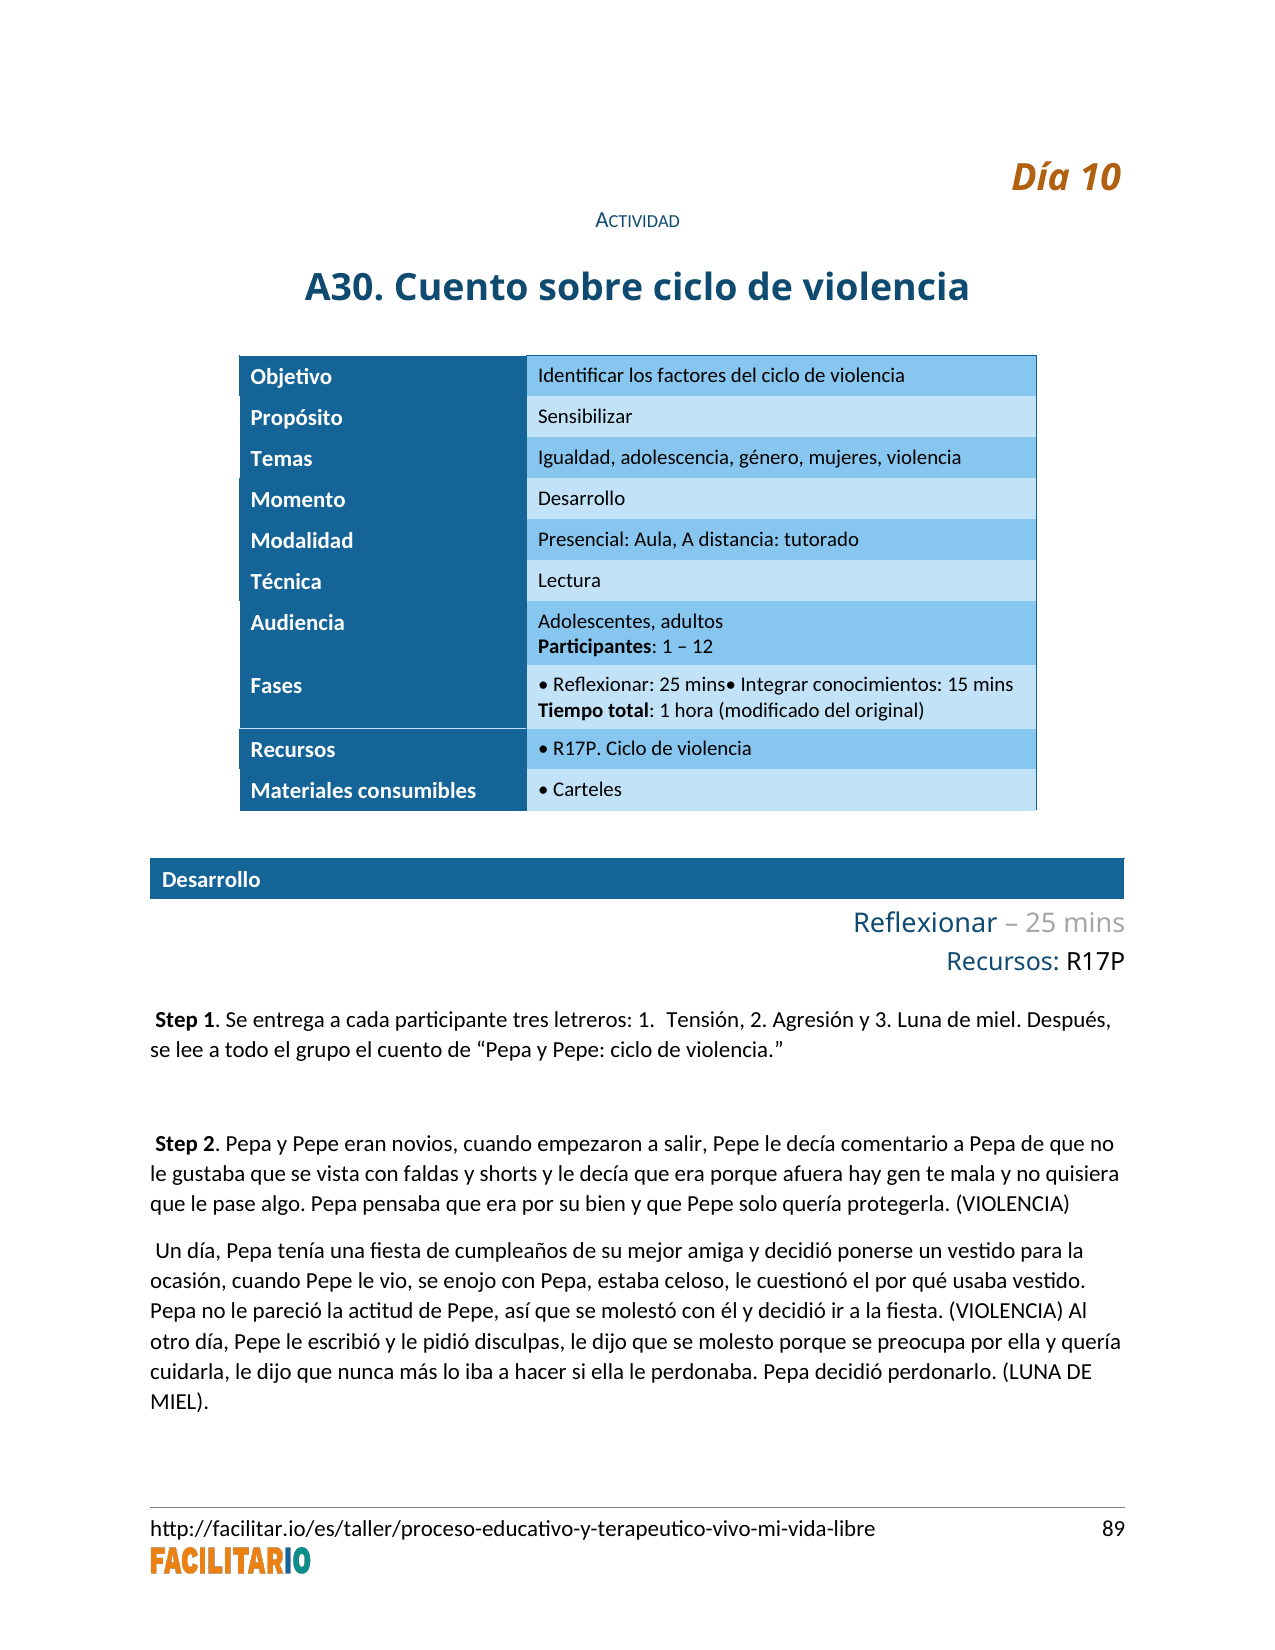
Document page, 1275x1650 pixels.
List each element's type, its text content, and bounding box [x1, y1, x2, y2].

table_cell Fases [240, 666, 526, 728]
table_cell Adolescentes, adultos Participantes: 1 – 12 [527, 601, 1036, 665]
subtitle A30. Cuento sobre ciclo de violencia [150, 260, 1125, 311]
subtitle Día 10 [150, 150, 1125, 201]
table_cell • R17P. Ciclo de violencia [527, 729, 1036, 769]
table_cell Propósito [240, 397, 526, 437]
text Step 1. Se entrega a cada participante tres letreros: 1. Tensión, 2. Agresión y 3. Luna de miel. Después, se lee a todo el grupo el cuento de “Pepa y Pepe: ciclo de violencia.” [150, 1005, 1125, 1063]
table_header Desarrollo [151, 859, 1124, 899]
table_cell Sensibilizar [527, 396, 1036, 437]
subtitle Reflexionar – 25 mins [150, 903, 1125, 940]
table_cell Desarrollo [527, 478, 1036, 519]
table_cell Materiales consumibles [240, 770, 526, 810]
table_cell Modalidad [240, 520, 526, 560]
text Un día, Pepa tenía una fiesta de cumpleaños de su mejor amiga y decidió ponerse un vestido para la ocasión, cuando Pepe le vio, se enojo con Pepa, estaba celoso, le cuestionó el por qué usaba vestido. Pepa no le pareció la actitud de Pepe, así que se molestó con él y decidió ir a la fiesta. (VIOLENCIA) Al otro día, Pepe le escribió y le pidió disculpas, le dijo que se molesto porque se preocupa por ella y quería cuidarla, le dijo que nunca más lo iba a hacer si ella le perdonaba. Pepa decidió perdonarlo. (LUNA DE MIEL). [150, 1236, 1125, 1415]
table_cell Presencial: Aula, A distancia: tutorado [527, 519, 1036, 560]
table_cell Técnica [240, 561, 526, 601]
table_header Objetivo [240, 356, 526, 396]
picture [145, 1544, 315, 1576]
text Step 2. Pepa y Pepe eran novios, cuando empezaron a salir, Pepe le decía comentario a Pepa de que no le gustaba que se vista con faldas y shorts y le decía que era porque afuera hay gen te mala y no quisiera que le pase algo. Pepa pensaba que era por su bien y que Pepe solo quería protegerla. (VIOLENCIA) [150, 1129, 1125, 1217]
table_cell • Reflexionar: 25 mins Tiempo total: 1 hora (modificado del original) [527, 665, 1036, 728]
text Recursos: R17P [150, 943, 1125, 977]
table_cell Lectura [527, 560, 1036, 601]
table_cell Momento [240, 479, 526, 519]
table_cell Recursos [240, 730, 526, 769]
table_cell • Carteles [527, 769, 1036, 810]
text Actividad [150, 205, 1125, 233]
table_cell Temas [240, 438, 526, 478]
table_header Identificar los factores del ciclo de violencia [527, 356, 1036, 396]
table_cell Audiencia [240, 602, 526, 665]
table_cell Igualdad, adolescencia, género, mujeres, violencia [527, 437, 1036, 478]
